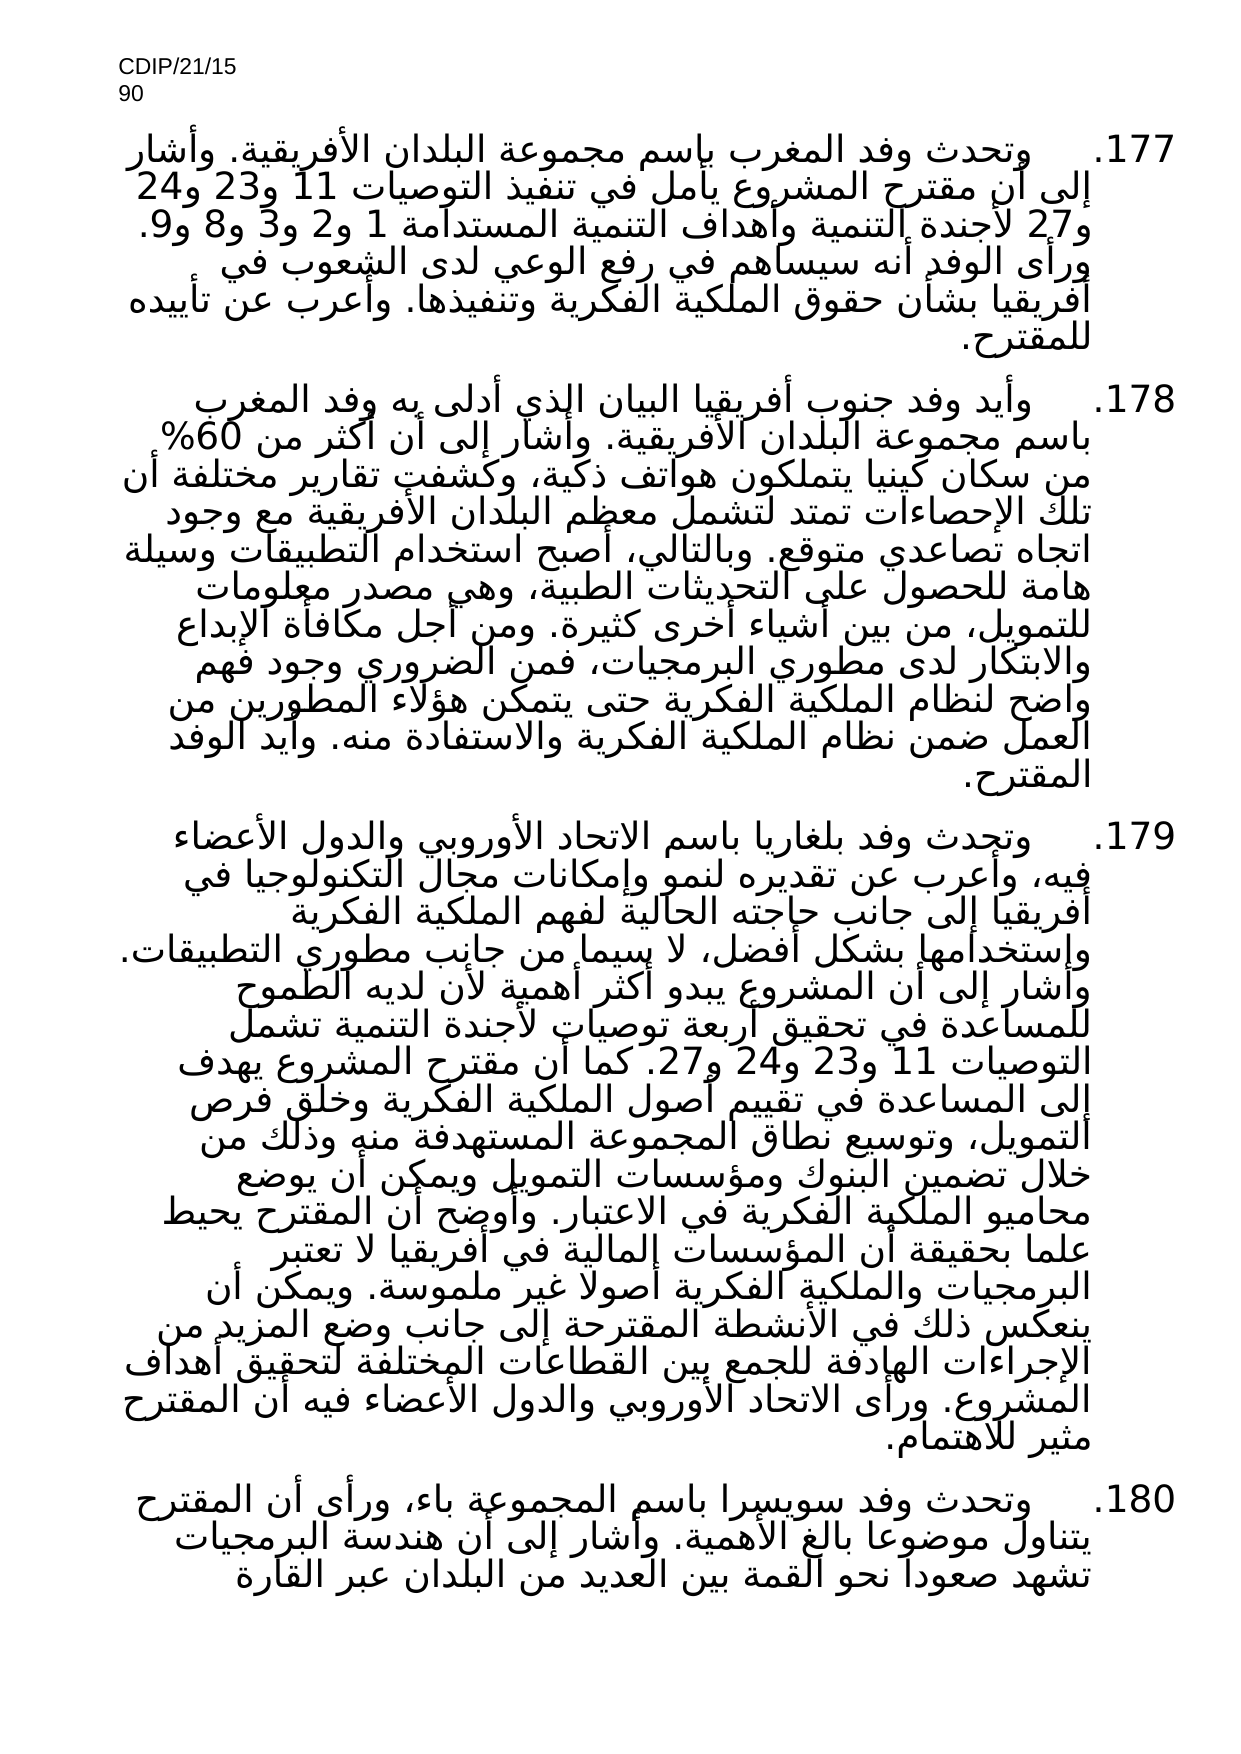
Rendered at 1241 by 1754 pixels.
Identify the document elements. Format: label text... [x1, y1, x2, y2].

text وتحدث وفد بلغاريا باسم الاتحاد الأوروبي والدول الأعضاء فيه، وأعرب عن تقديره لنمو وإمكانات مجال التكنولوجيا في أفريقيا إلى جانب حاجته الحالية لفهم الملكية الفكرية واستخدامها بشكل أفضل، لا سيما من جانب مطوري التطبيقات. وأشار إلى أن المشروع يبدو أكثر أهمية لأن لديه الطموح للمساعدة في تحقيق أربعة توصيات لأجندة التنمية تشمل التوصيات 11 و23 و24 و27. كما أن مقترح المشروع يهدف إلى المساعدة في تقييم أصول الملكية الفكرية وخلق فرص التمويل، وتوسيع نطاق المجموعة المستهدفة منه وذلك من خلال تضمين البنوك ومؤسسات التمويل ويمكن أن يوضع محاميو الملكية الفكرية في الاعتبار. وأوضح أن المقترح يحيط علما بحقيقة أن المؤسسات المالية في أفريقيا لا تعتبر البرمجيات والملكية الفكرية أصولا غير ملموسة. ويمكن أن ينعكس ذلك في الأنشطة المقترحة إلى جانب وضع المزيد من الإجراءات الهادفة للجمع بين القطاعات المختلفة لتحقيق أهداف المشروع. ورأى الاتحاد الأوروبي والدول الأعضاء فيه أن المقترح مثير للاهتمام. [118, 820, 1092, 1457]
text وتحدث وفد المغرب باسم مجموعة البلدان الأفريقية. وأشار إلى أن مقترح المشروع يأمل في تنفيذ التوصيات 11 و23 و24 و27 لأجندة التنمية وأهداف التنمية المستدامة 1 و2 و3 و8 و9. ورأى الوفد أنه سيساهم في رفع الوعي لدى الشعوب في أفريقيا بشأن حقوق الملكية الفكرية وتنفيذها. وأعرب عن تأييده للمقترح. [118, 132, 1092, 357]
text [118, 1482, 1092, 1595]
text وأيد وفد جنوب أفريقيا البيان الذي أدلى به وفد المغرب باسم مجموعة البلدان الأفريقية. وأشار إلى أن أكثر من 60% من سكان كينيا يتملكون هواتف ذكية، وكشفت تقارير مختلفة أن تلك الإحصاءات تمتد لتشمل معظم البلدان الأفريقية مع وجود اتجاه تصاعدي متوقع. وبالتالي، أصبح استخدام التطبيقات وسيلة هامة للحصول على التحديثات الطبية، وهي مصدر معلومات للتمويل، من بين أشياء أخرى كثيرة. ومن أجل مكافأة الإبداع والابتكار لدى مطوري البرمجيات، فمن الضروري وجود فهم واضح لنظام الملكية الفكرية حتى يتمكن هؤلاء المطورين من العمل ضمن نظام الملكية الفكرية والاستفادة منه. وأيد الوفد المقترح. [118, 382, 1092, 795]
